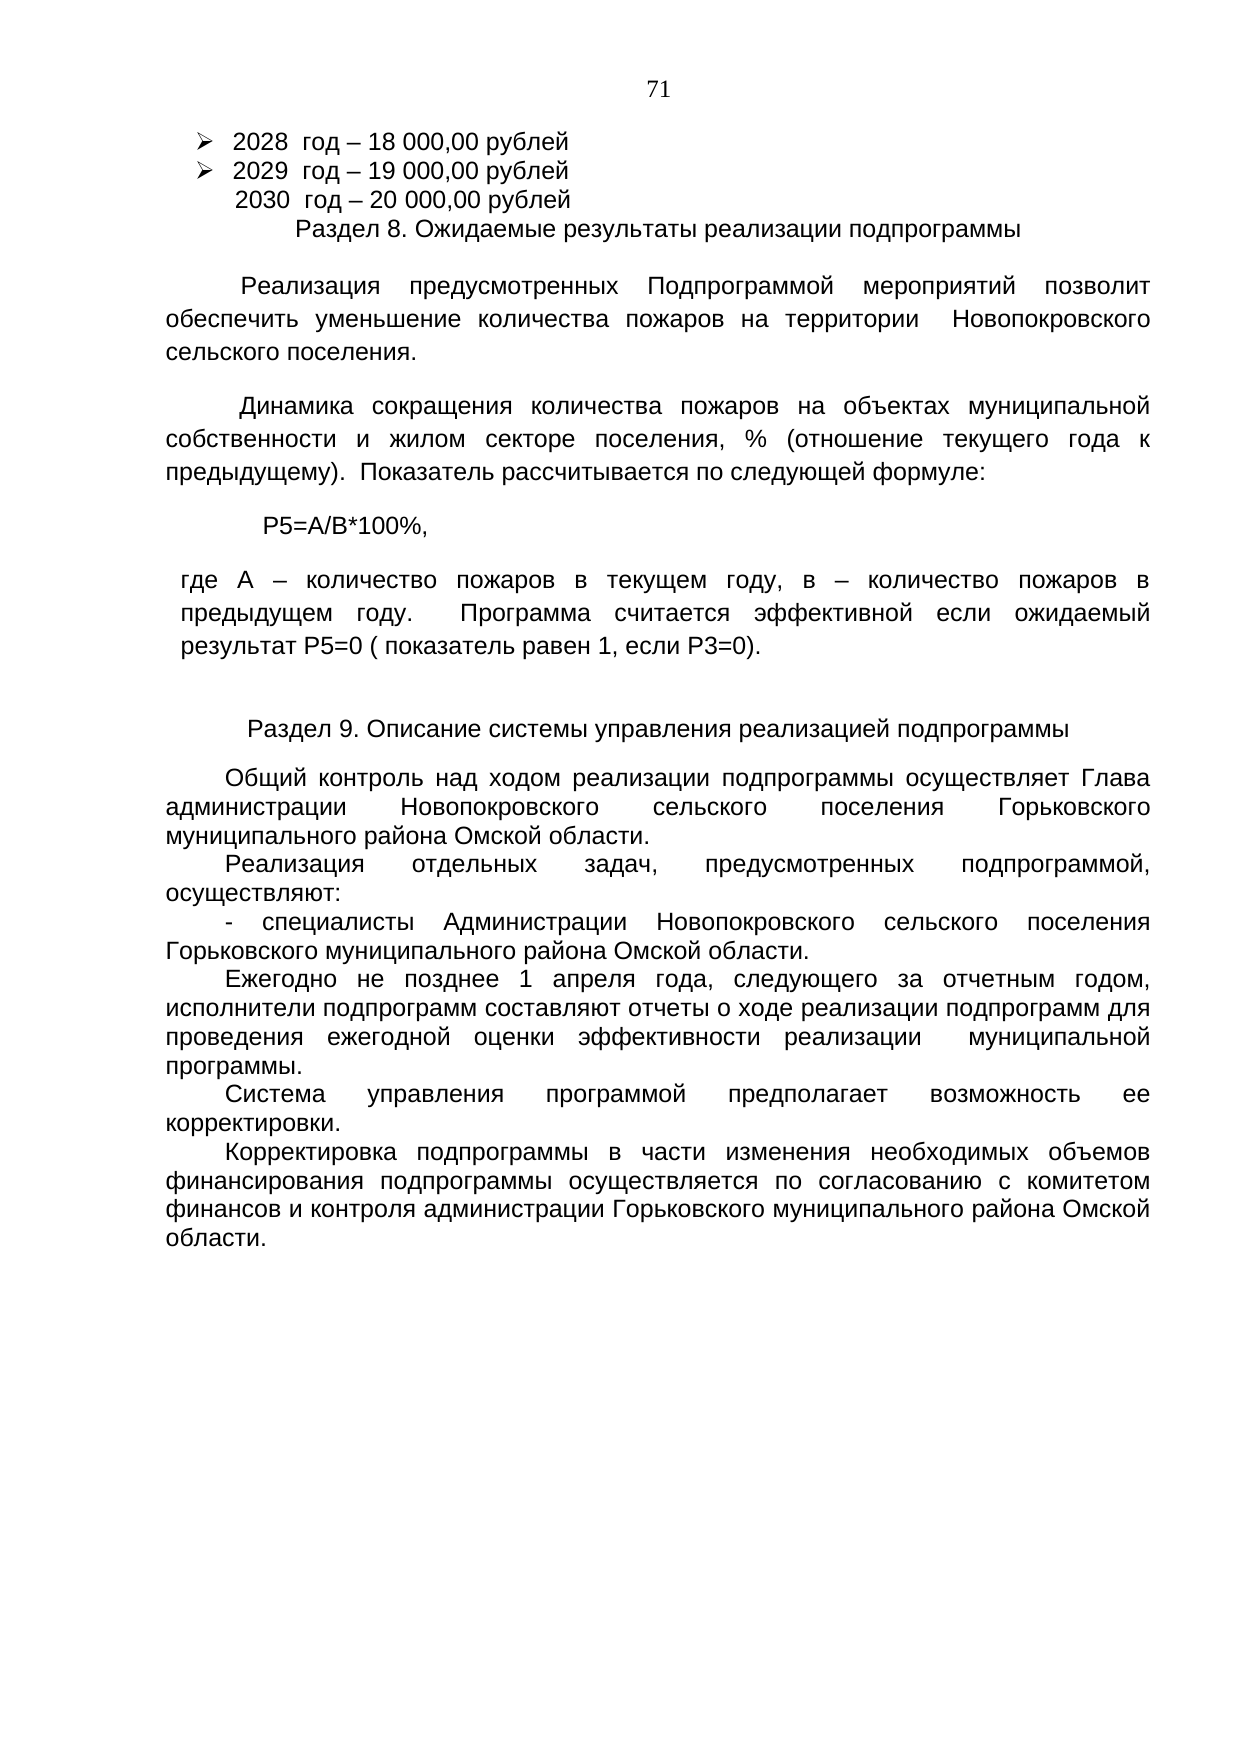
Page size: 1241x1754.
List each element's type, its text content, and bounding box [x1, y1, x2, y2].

text где А – количество пожаров в текущем году, в – количество пожаров в предыдущем году. Программа считается эффективной если ожидаемый результат Р5=0 ( показатель равен 1, если Р3=0). [180, 565, 1152, 660]
text Раздел 8. Ожидаемые результаты реализации подпрограммы [165, 214, 1152, 242]
text Общий контроль над ходом реализации подпрограммы осуществляет Глава администрации Новопокровского сельского поселения Горьковского муниципального района Омской области. [165, 763, 1152, 849]
text Реализация отдельных задач, предусмотренных подпрограммой, осуществляют: [165, 849, 1152, 907]
text - специалисты Администрации Новопокровского сельского поселения Горьковского муниципального района Омской области. [165, 907, 1152, 964]
text Реализация предусмотренных Подпрограммой мероприятий позволит обеспечить уменьшение количества пожаров на территории Новопокровского сельского поселения. [165, 271, 1152, 366]
text Корректировка подпрограммы в части изменения необходимых объемов финансирования подпрограммы осуществляется по согласованию с комитетом финансов и контроля администрации Горьковского муниципального района Омской области. [165, 1137, 1152, 1252]
text Р5=А/В*100%, [165, 511, 1152, 540]
text Раздел 9. Описание системы управления реализацией подпрограммы [165, 713, 1152, 742]
text 2030 год – 20 000,00 рублей [165, 185, 1152, 214]
text Динамика сокращения количества пожаров на объектах муниципальной собственности и жилом секторе поселения, % (отношение текущего года к предыдущему). Показатель рассчитывается по следующей формуле: [165, 391, 1152, 486]
list 2029 год – 19 000,00 рублей [195, 156, 1152, 185]
text Система управления программой предполагает возможность ее корректировки. [165, 1079, 1152, 1137]
list 2028 год – 18 000,00 рублей [195, 127, 1152, 156]
text Ежегодно не позднее 1 апреля года, следующего за отчетным годом, исполнители подпрограмм составляют отчеты о ходе реализации подпрограмм для проведения ежегодной оценки эффективности реализации муниципальной программы. [165, 964, 1152, 1079]
